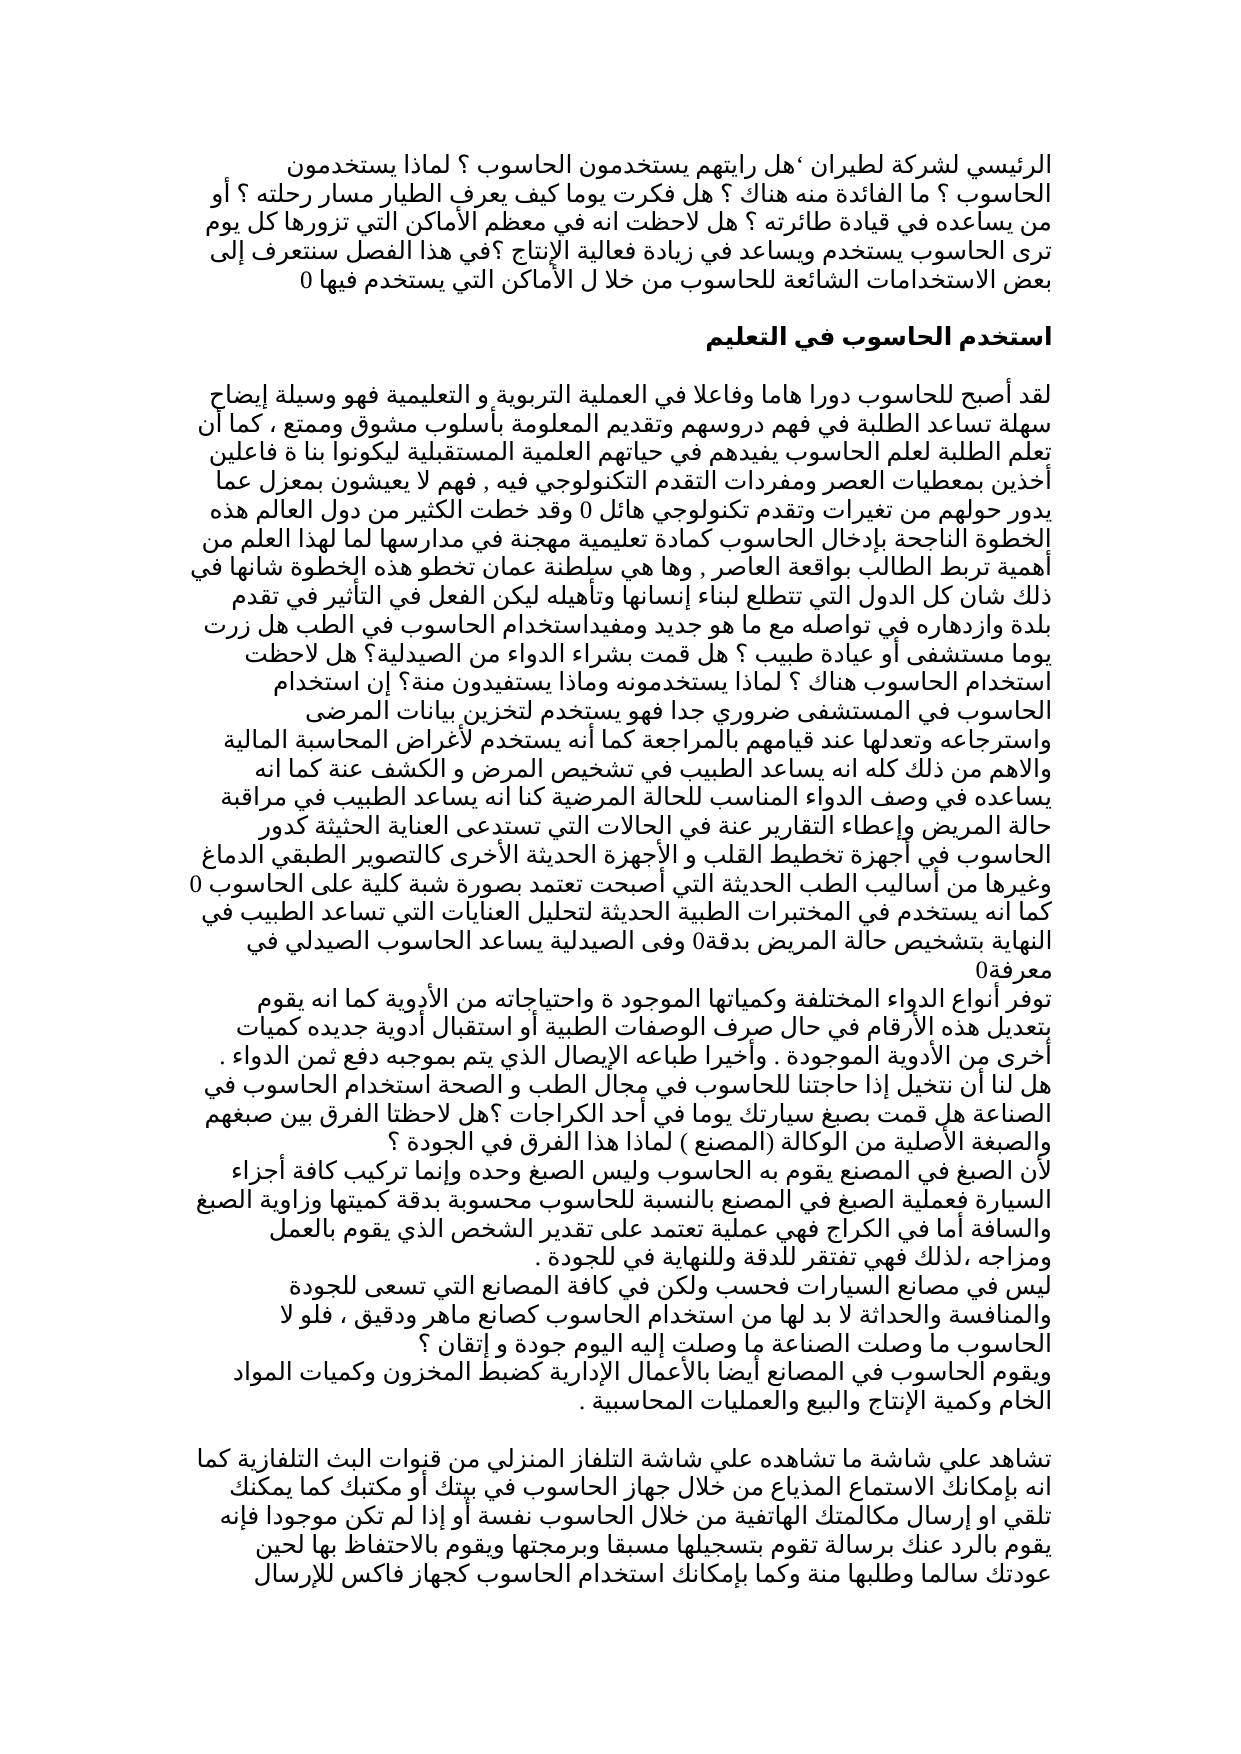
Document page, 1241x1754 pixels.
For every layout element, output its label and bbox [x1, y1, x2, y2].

text [187, 150, 1053, 1587]
